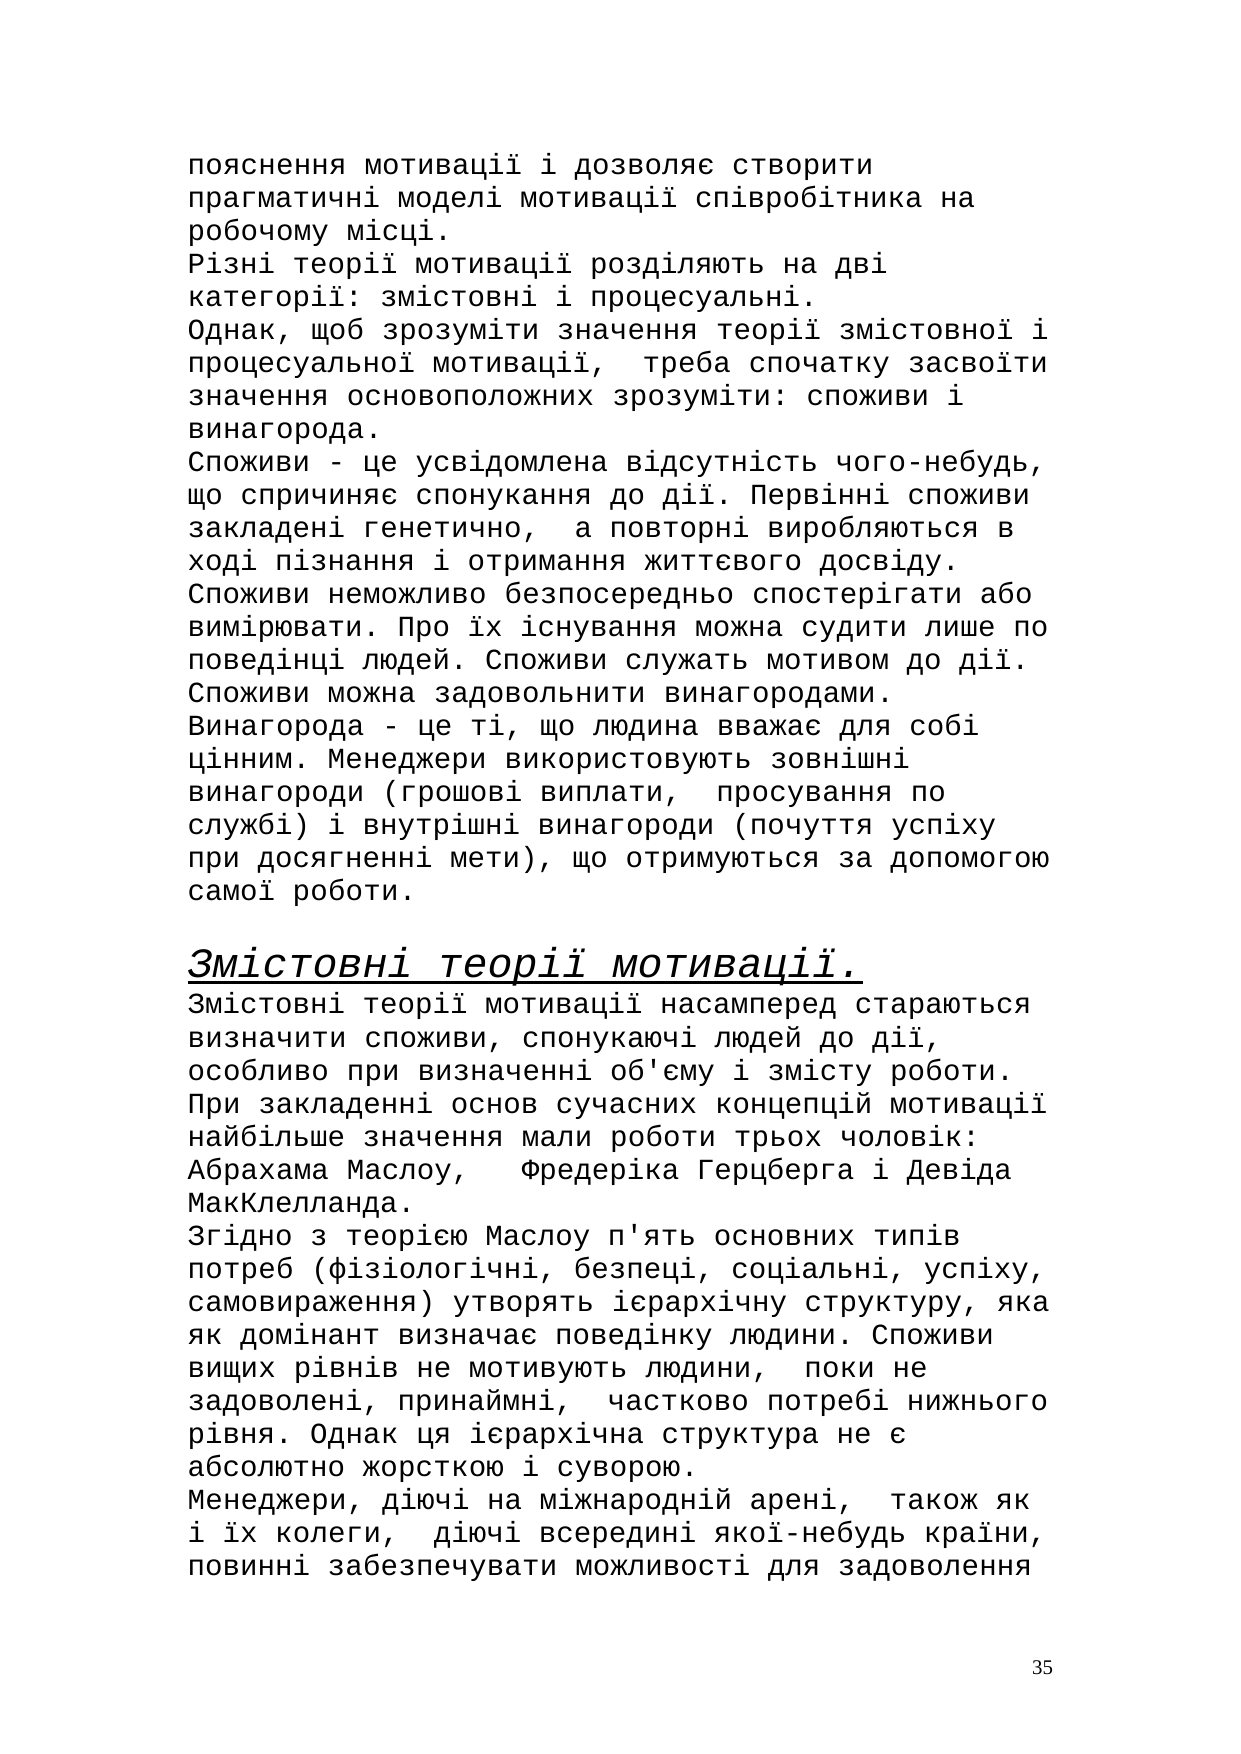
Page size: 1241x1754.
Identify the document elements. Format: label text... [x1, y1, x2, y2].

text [187, 150, 1053, 249]
text Змістовні теорії мотивації. [187, 942, 1053, 990]
text Згідно з теорією Маслоу п'ять основних типів потреб (фізіологічні, безпеці, соціальні, успіху, самовираження) утворять ієрархічну структуру, яка як домінант визначає поведінку людини. Споживи вищих рівнів не мотивують людини, поки не задоволені, принаймні, частково потребі нижнього рівня. Однак ця ієрархічна структура не є абсолютно жорсткою і суворою. [187, 1221, 1053, 1485]
text Споживи можна задовольнити винагородами. Винагорода - це ті, що людина вважає для собі цінним. Менеджери використовують зовнішні винагороди (грошові виплати, просування по службі) і внутрішні винагороди (почуття успіху при досягненні мети), що отримуються за допомогою самої роботи. [187, 678, 1053, 909]
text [187, 1485, 1053, 1584]
text Споживи - це усвідомлена відсутність чого-небудь, що спричиняє спонукання до дії. Первінні споживи закладені генетично, а повторні виробляються в ході пізнання і отримання життєвого досвіду. [187, 447, 1053, 579]
text Змістовні теорії мотивації насамперед стараються визначити споживи, спонукаючі людей до дії, особливо при визначенні об'єму і змісту роботи. При закладенні основ сучасних концепцій мотивації найбільше значення мали роботи трьох чоловік: Абрахама Маслоу, Фредеріка Герцберга і Девіда МакКлелланда. [187, 990, 1053, 1221]
text Споживи неможливо безпосередньо спостерігати або вимірювати. Про їх існування можна судити лише по поведінці людей. Споживи служать мотивом до дії. [187, 579, 1053, 678]
text Однак, щоб зрозуміти значення теорії змістовної і процесуальної мотивації, треба спочатку засвоїти значення основоположних зрозуміти: споживи і винагорода. [187, 315, 1053, 447]
text Різні теорії мотивації розділяють на дві категорії: змістовні і процесуальні. [187, 249, 1053, 315]
